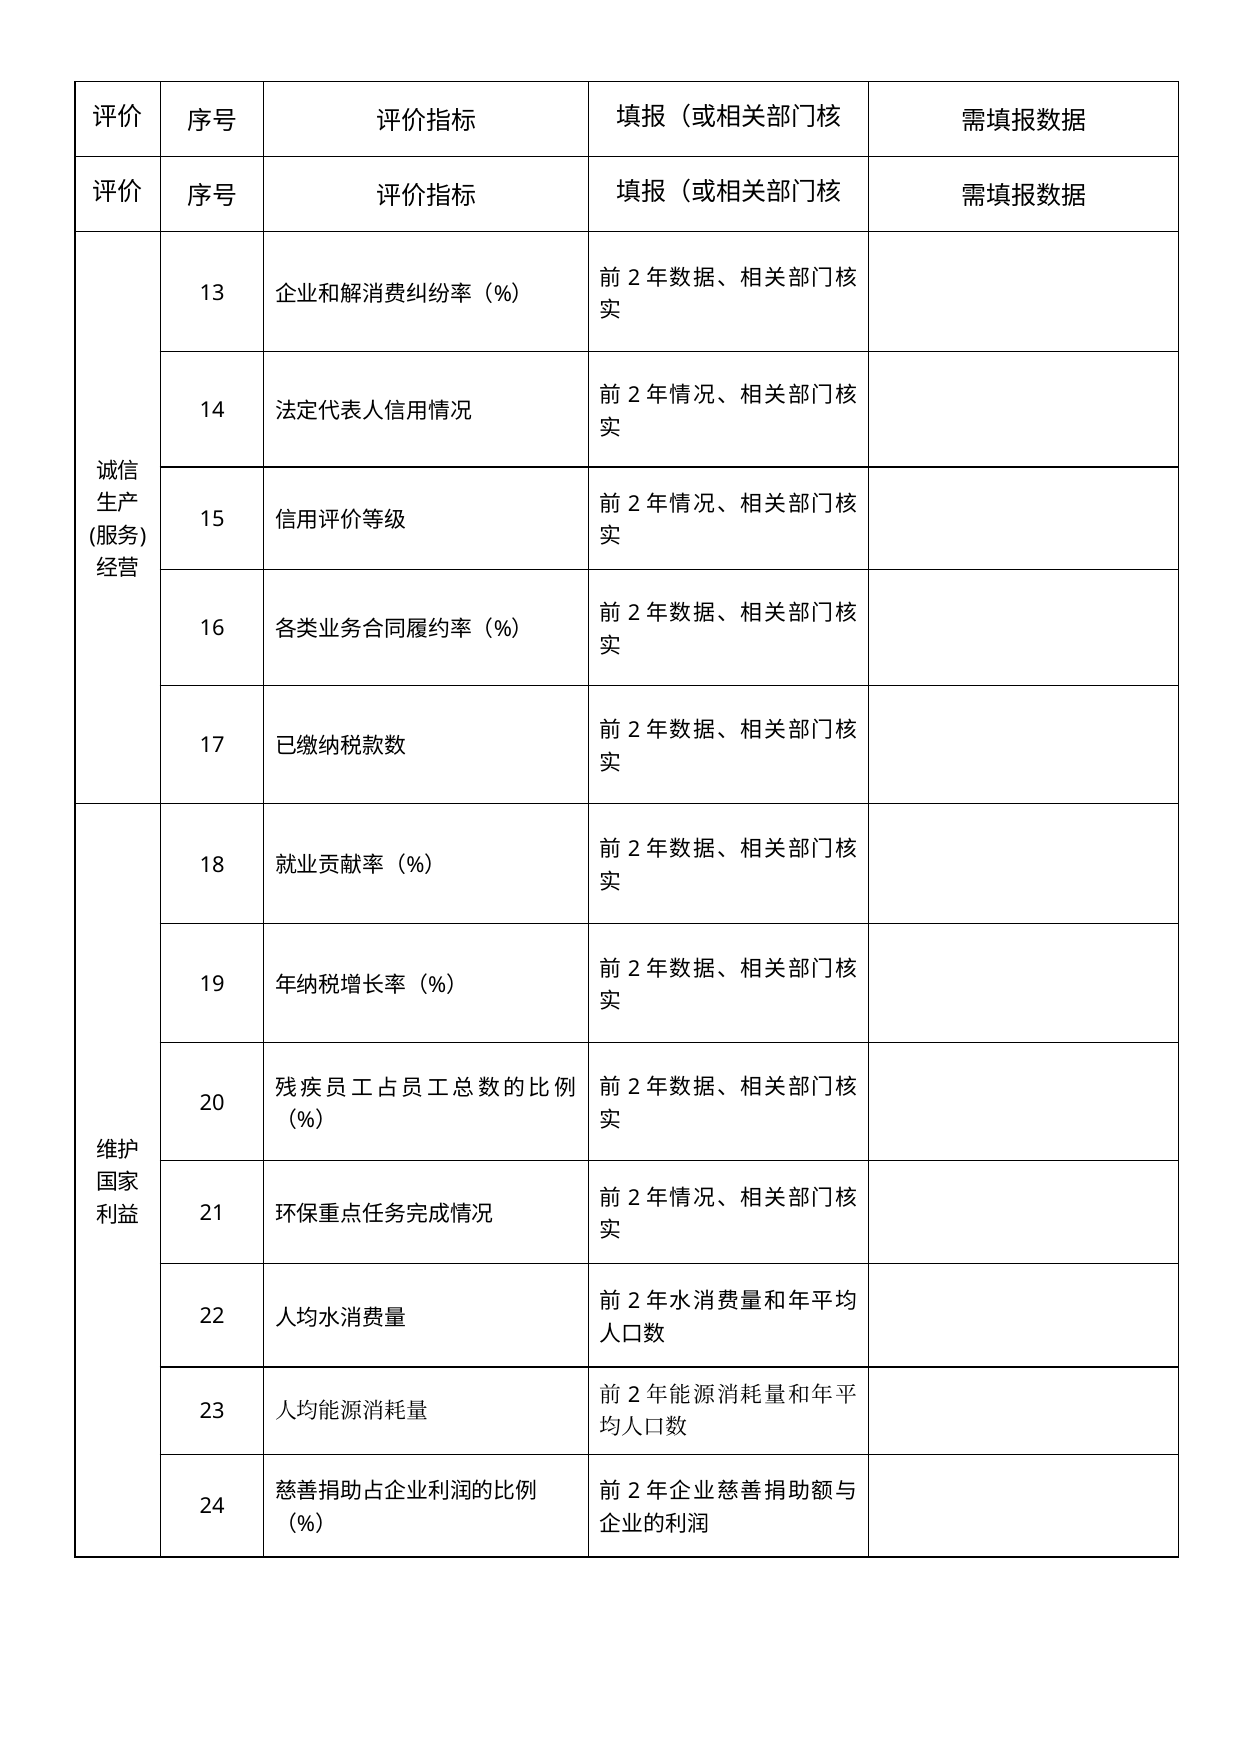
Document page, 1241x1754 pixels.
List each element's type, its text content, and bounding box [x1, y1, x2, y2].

table_cell 法定代表人信用情况 [264, 352, 588, 466]
table_cell 慈善捐助占企业利润的比例（%） [264, 1455, 588, 1556]
table_header 评价指标 [264, 82, 588, 156]
table_cell 13 [161, 232, 263, 351]
table_cell 诚信 生产 (服务) 经营 [76, 232, 160, 803]
table_cell 前2年能源消耗量和年平均人口数 [589, 1368, 868, 1453]
table_cell 评价维度 [76, 157, 160, 231]
table_header 填报（或相关部门核实）数据说明 [589, 82, 868, 156]
table_cell 人均能源消耗量 [264, 1368, 588, 1453]
table_cell [869, 1368, 1178, 1453]
table_cell [869, 352, 1178, 466]
table_cell [869, 232, 1178, 351]
table_cell 前2年数据、相关部门核实 [589, 1043, 868, 1160]
table_cell 20 [161, 1043, 263, 1160]
table_cell 前2年数据、相关部门核实 [589, 570, 868, 685]
table_cell 维护 国家 利益 [76, 804, 160, 1556]
table_cell 环保重点任务完成情况 [264, 1161, 588, 1263]
table_cell 前2年水消费量和年平均人口数 [589, 1264, 868, 1366]
table_header 序号 [161, 82, 263, 156]
table_cell 17 [161, 686, 263, 803]
table_cell 24 [161, 1455, 263, 1556]
table_cell 企业和解消费纠纷率（%） [264, 232, 588, 351]
table_cell 14 [161, 352, 263, 466]
table_cell 就业贡献率（%） [264, 804, 588, 923]
table_cell [869, 924, 1178, 1042]
table_cell [869, 804, 1178, 923]
table_header 评价维度 [76, 82, 160, 156]
table_cell [869, 1264, 1178, 1366]
table_cell 各类业务合同履约率（%） [264, 570, 588, 685]
table_cell 21 [161, 1161, 263, 1263]
table_cell 前2年数据、相关部门核实 [589, 804, 868, 923]
table_cell 前2年情况、相关部门核实 [589, 352, 868, 466]
table_cell 15 [161, 468, 263, 568]
table_cell [869, 468, 1178, 568]
table_cell 前2年数据、相关部门核实 [589, 686, 868, 803]
table_cell [869, 570, 1178, 685]
table_cell 前2年数据、相关部门核实 [589, 232, 868, 351]
table_cell 填报（或相关部门核实）数据说明 [589, 157, 868, 231]
table_cell 19 [161, 924, 263, 1042]
table_cell 已缴纳税款数 [264, 686, 588, 803]
table_cell 人均水消费量 [264, 1264, 588, 1366]
table_cell 前2年企业慈善捐助额与企业的利润 [589, 1455, 868, 1556]
table_header 需填报数据 [869, 82, 1178, 156]
table_cell 需填报数据 [869, 157, 1178, 231]
table_cell 信用评价等级 [264, 468, 588, 568]
table_cell 前2年情况、相关部门核实 [589, 1161, 868, 1263]
table_cell [869, 1043, 1178, 1160]
table_cell 年纳税增长率（%） [264, 924, 588, 1042]
table_cell 前2年数据、相关部门核实 [589, 924, 868, 1042]
table_cell 22 [161, 1264, 263, 1366]
table_cell 18 [161, 804, 263, 923]
table_cell 16 [161, 570, 263, 685]
table_cell [869, 686, 1178, 803]
table_cell 评价指标 [264, 157, 588, 231]
table_cell 残疾员工占员工总数的比例（%） [264, 1043, 588, 1160]
table_cell [869, 1455, 1178, 1556]
table_cell 前2年情况、相关部门核实 [589, 468, 868, 568]
table_cell 23 [161, 1368, 263, 1453]
table_cell 序号 [161, 157, 263, 231]
table_cell [869, 1161, 1178, 1263]
